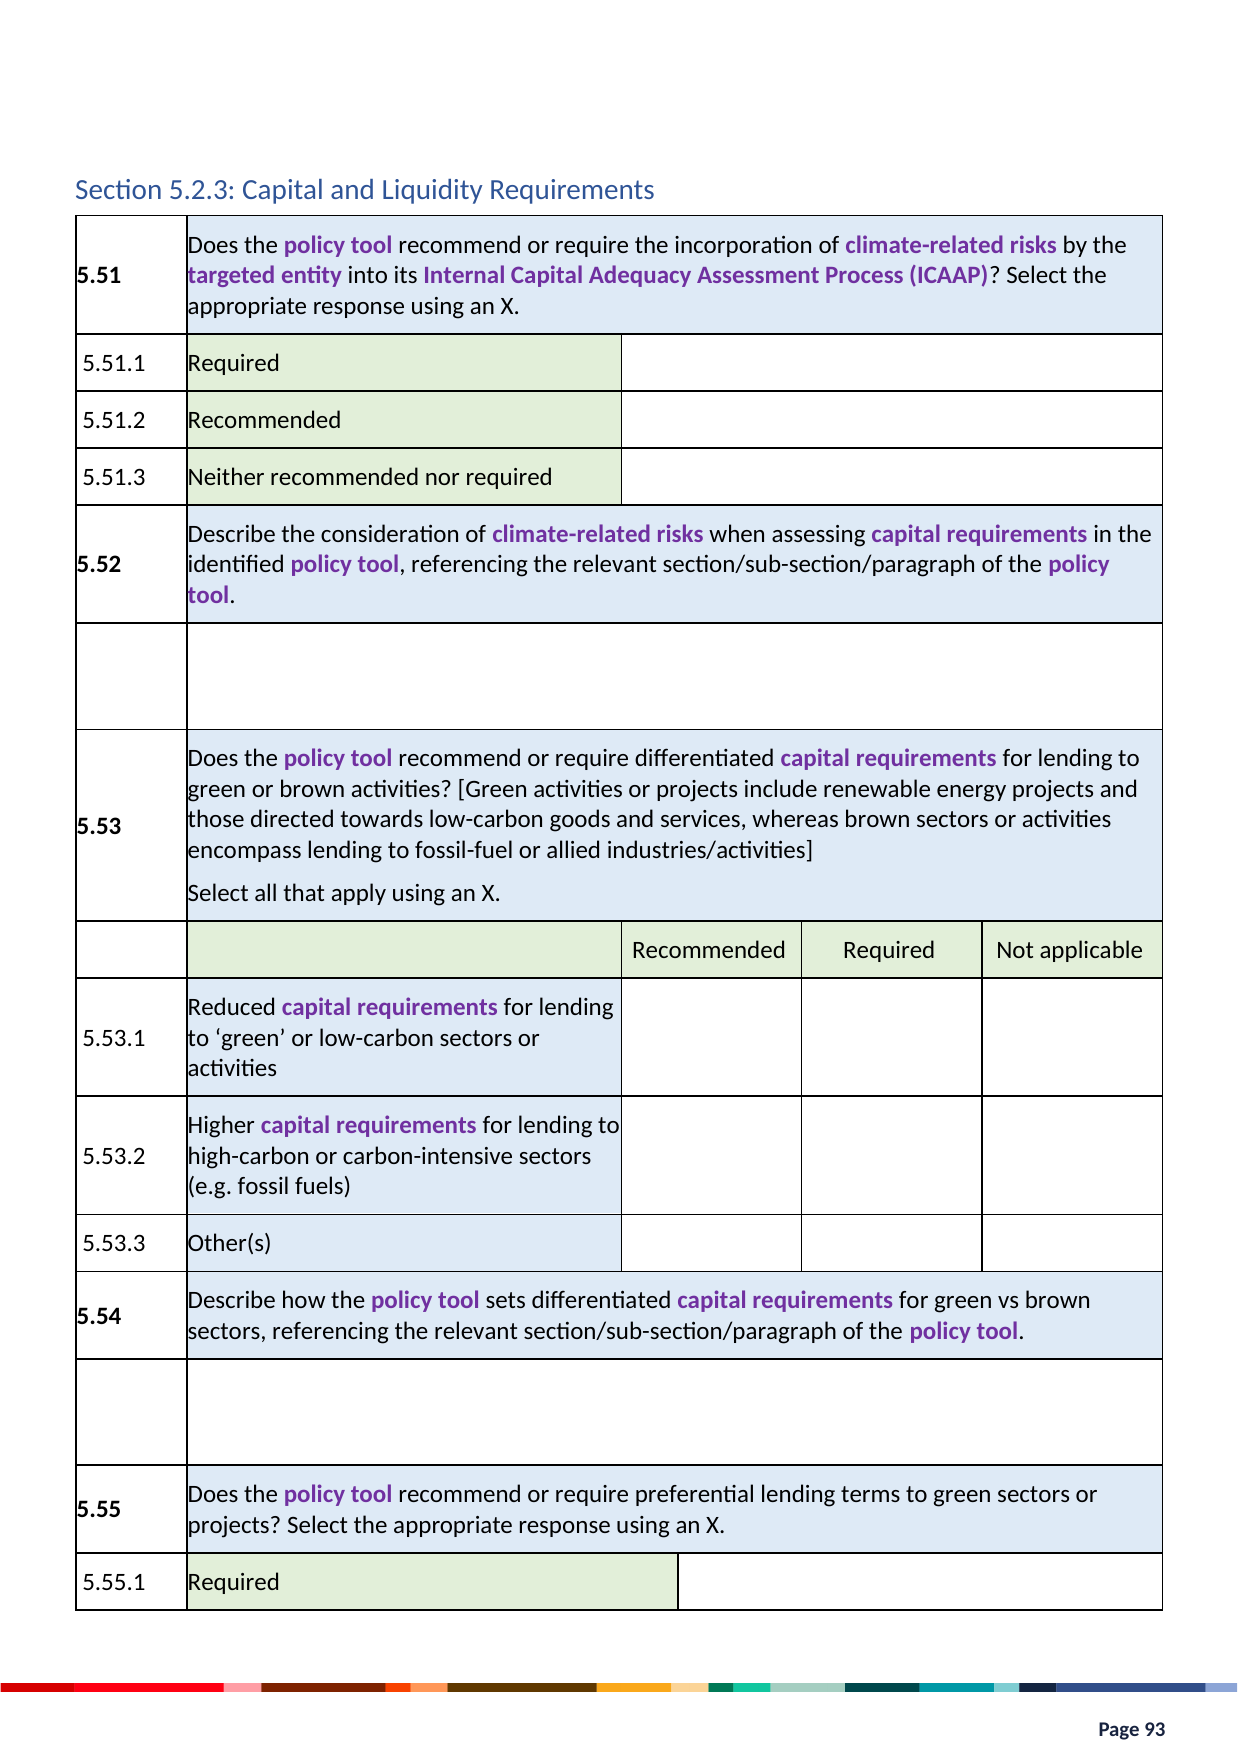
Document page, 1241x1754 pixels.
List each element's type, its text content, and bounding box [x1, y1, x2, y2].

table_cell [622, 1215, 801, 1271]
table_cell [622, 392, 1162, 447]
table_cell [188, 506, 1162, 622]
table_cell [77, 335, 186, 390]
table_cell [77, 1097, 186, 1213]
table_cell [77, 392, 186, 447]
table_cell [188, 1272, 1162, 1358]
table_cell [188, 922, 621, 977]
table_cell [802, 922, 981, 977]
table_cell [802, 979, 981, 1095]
subtitle Section 5.2.3: Capital and Liquidity Requirements [75, 171, 1165, 206]
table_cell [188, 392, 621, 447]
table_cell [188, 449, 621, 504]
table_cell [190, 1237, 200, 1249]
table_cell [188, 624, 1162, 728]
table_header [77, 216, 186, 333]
picture [0, 1683, 1236, 1692]
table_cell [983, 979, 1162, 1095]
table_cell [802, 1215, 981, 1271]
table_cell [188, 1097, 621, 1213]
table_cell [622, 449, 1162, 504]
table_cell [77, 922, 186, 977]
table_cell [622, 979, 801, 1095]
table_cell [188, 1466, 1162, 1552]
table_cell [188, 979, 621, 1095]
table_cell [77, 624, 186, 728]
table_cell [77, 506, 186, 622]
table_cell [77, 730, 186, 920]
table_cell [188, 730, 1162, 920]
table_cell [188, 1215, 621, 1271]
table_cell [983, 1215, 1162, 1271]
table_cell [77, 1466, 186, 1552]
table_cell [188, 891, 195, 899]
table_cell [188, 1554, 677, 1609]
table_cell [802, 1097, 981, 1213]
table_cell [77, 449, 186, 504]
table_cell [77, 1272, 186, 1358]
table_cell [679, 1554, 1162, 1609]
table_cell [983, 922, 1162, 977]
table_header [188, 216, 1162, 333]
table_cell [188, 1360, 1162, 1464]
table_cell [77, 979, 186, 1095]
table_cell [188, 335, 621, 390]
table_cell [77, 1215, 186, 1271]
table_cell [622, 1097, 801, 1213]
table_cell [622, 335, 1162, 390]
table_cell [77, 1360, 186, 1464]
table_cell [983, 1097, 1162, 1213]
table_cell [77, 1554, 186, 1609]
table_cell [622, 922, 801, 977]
